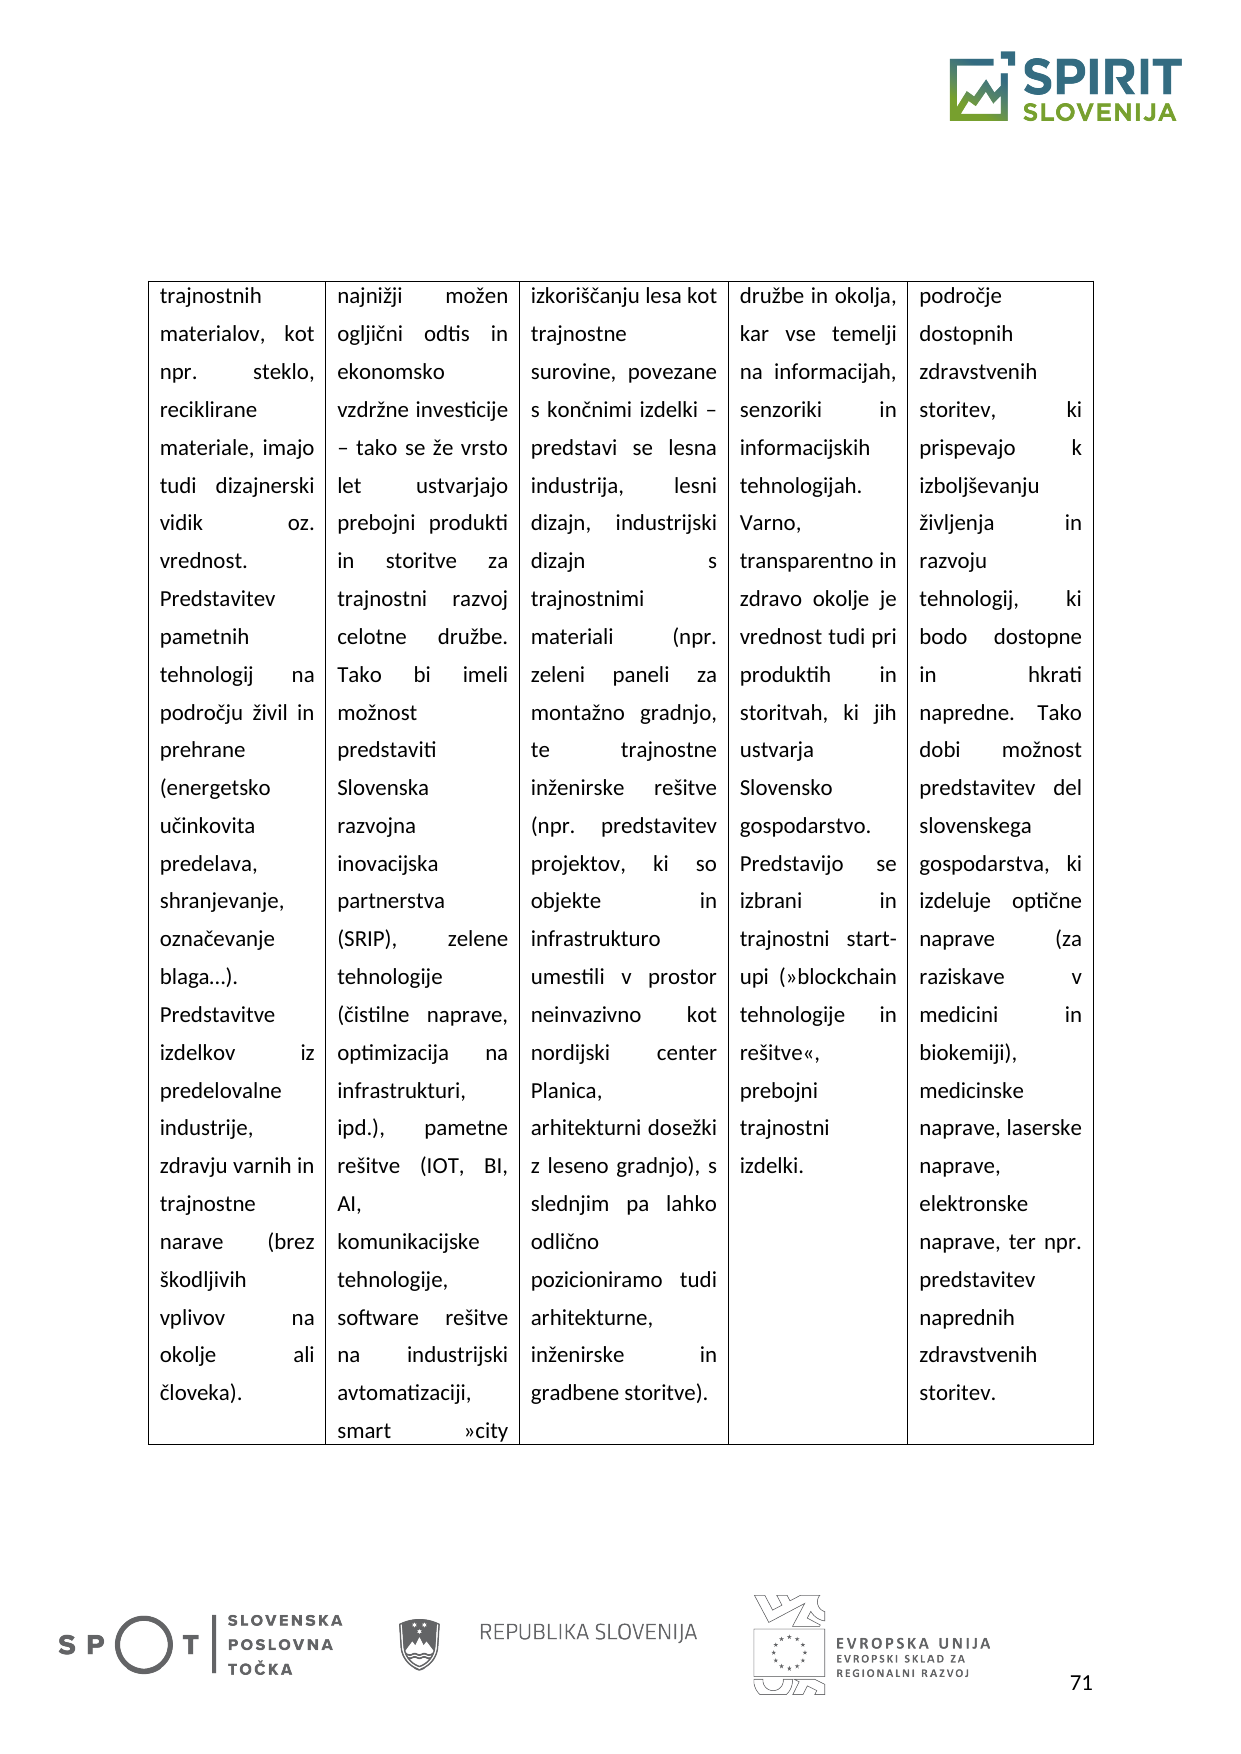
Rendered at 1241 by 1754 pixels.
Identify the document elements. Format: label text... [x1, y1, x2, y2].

picture [0, 1583, 1241, 1754]
picture [0, 0, 1241, 138]
